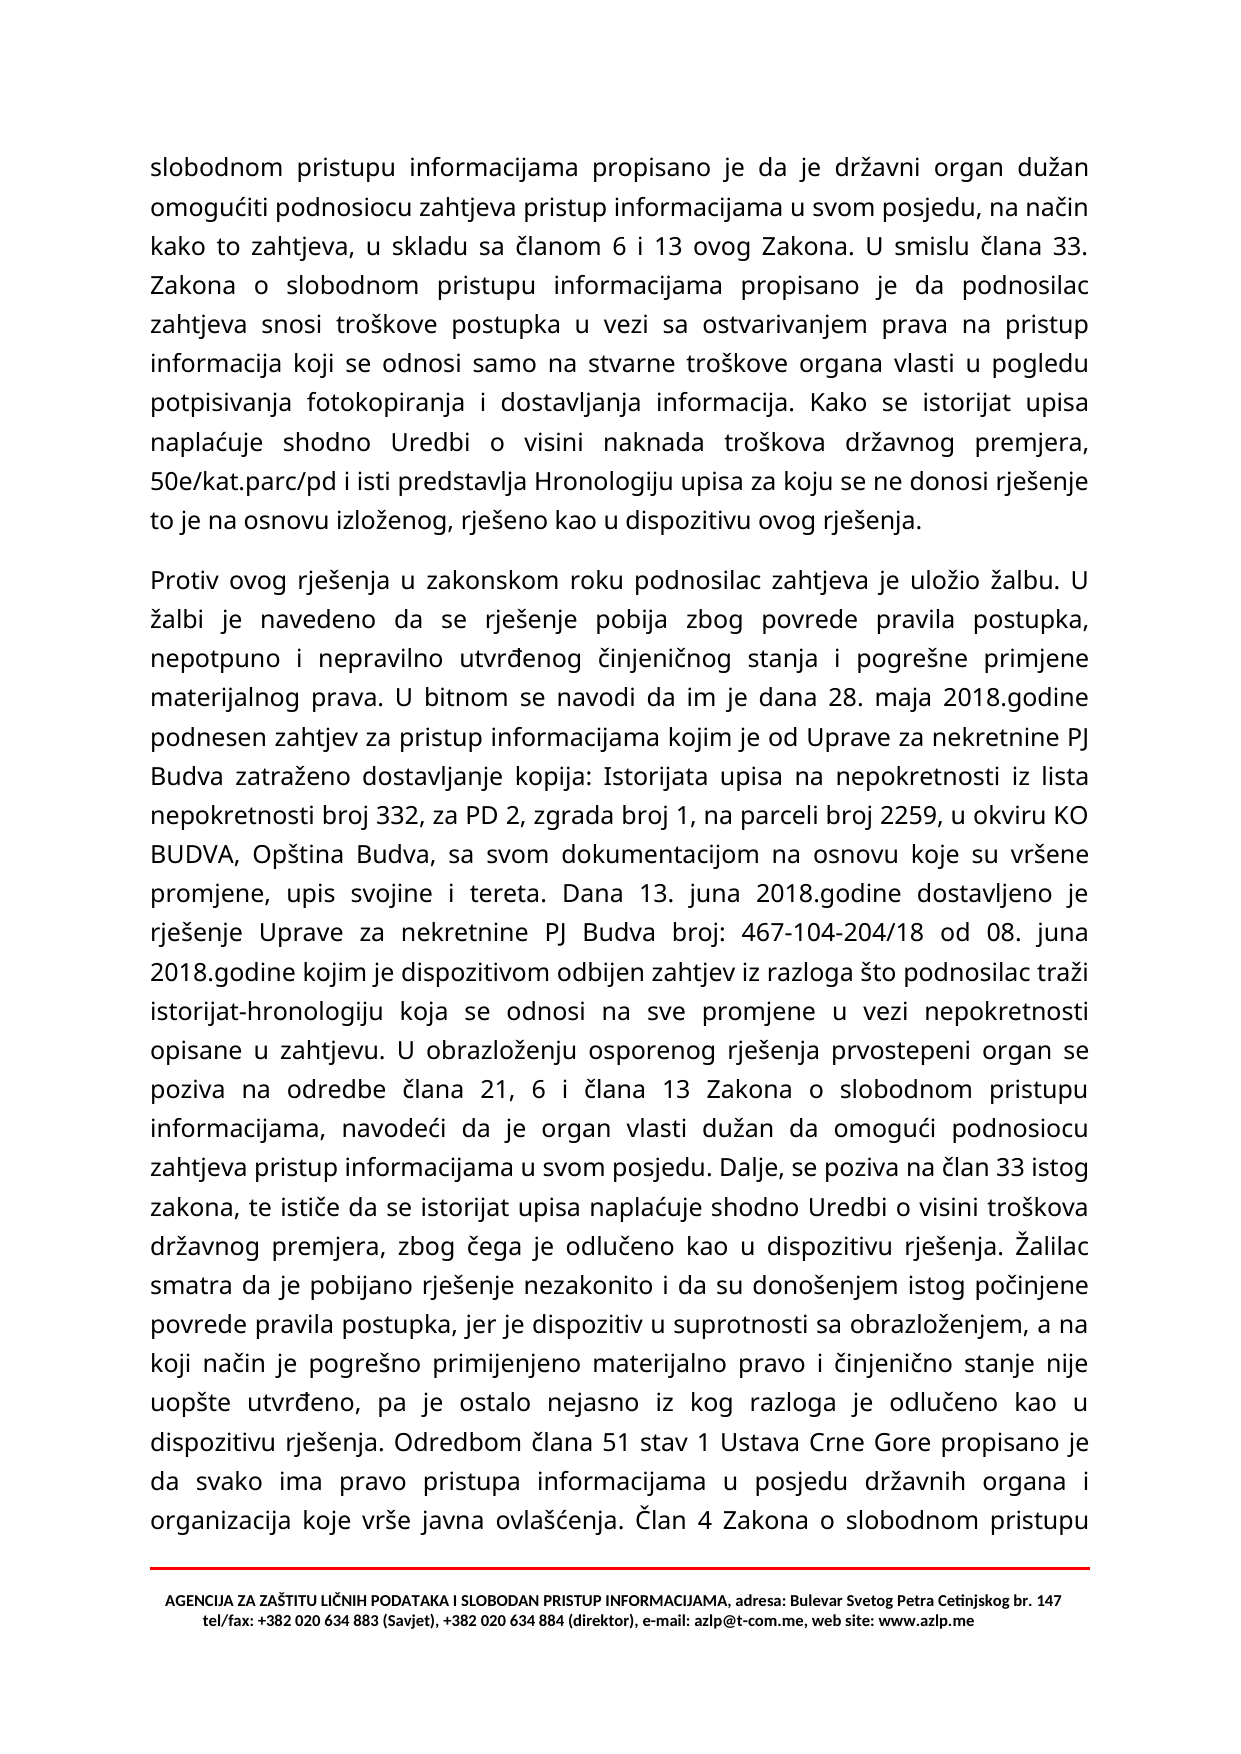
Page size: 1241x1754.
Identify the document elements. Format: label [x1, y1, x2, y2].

text [150, 562, 1090, 1537]
text [150, 150, 1090, 537]
